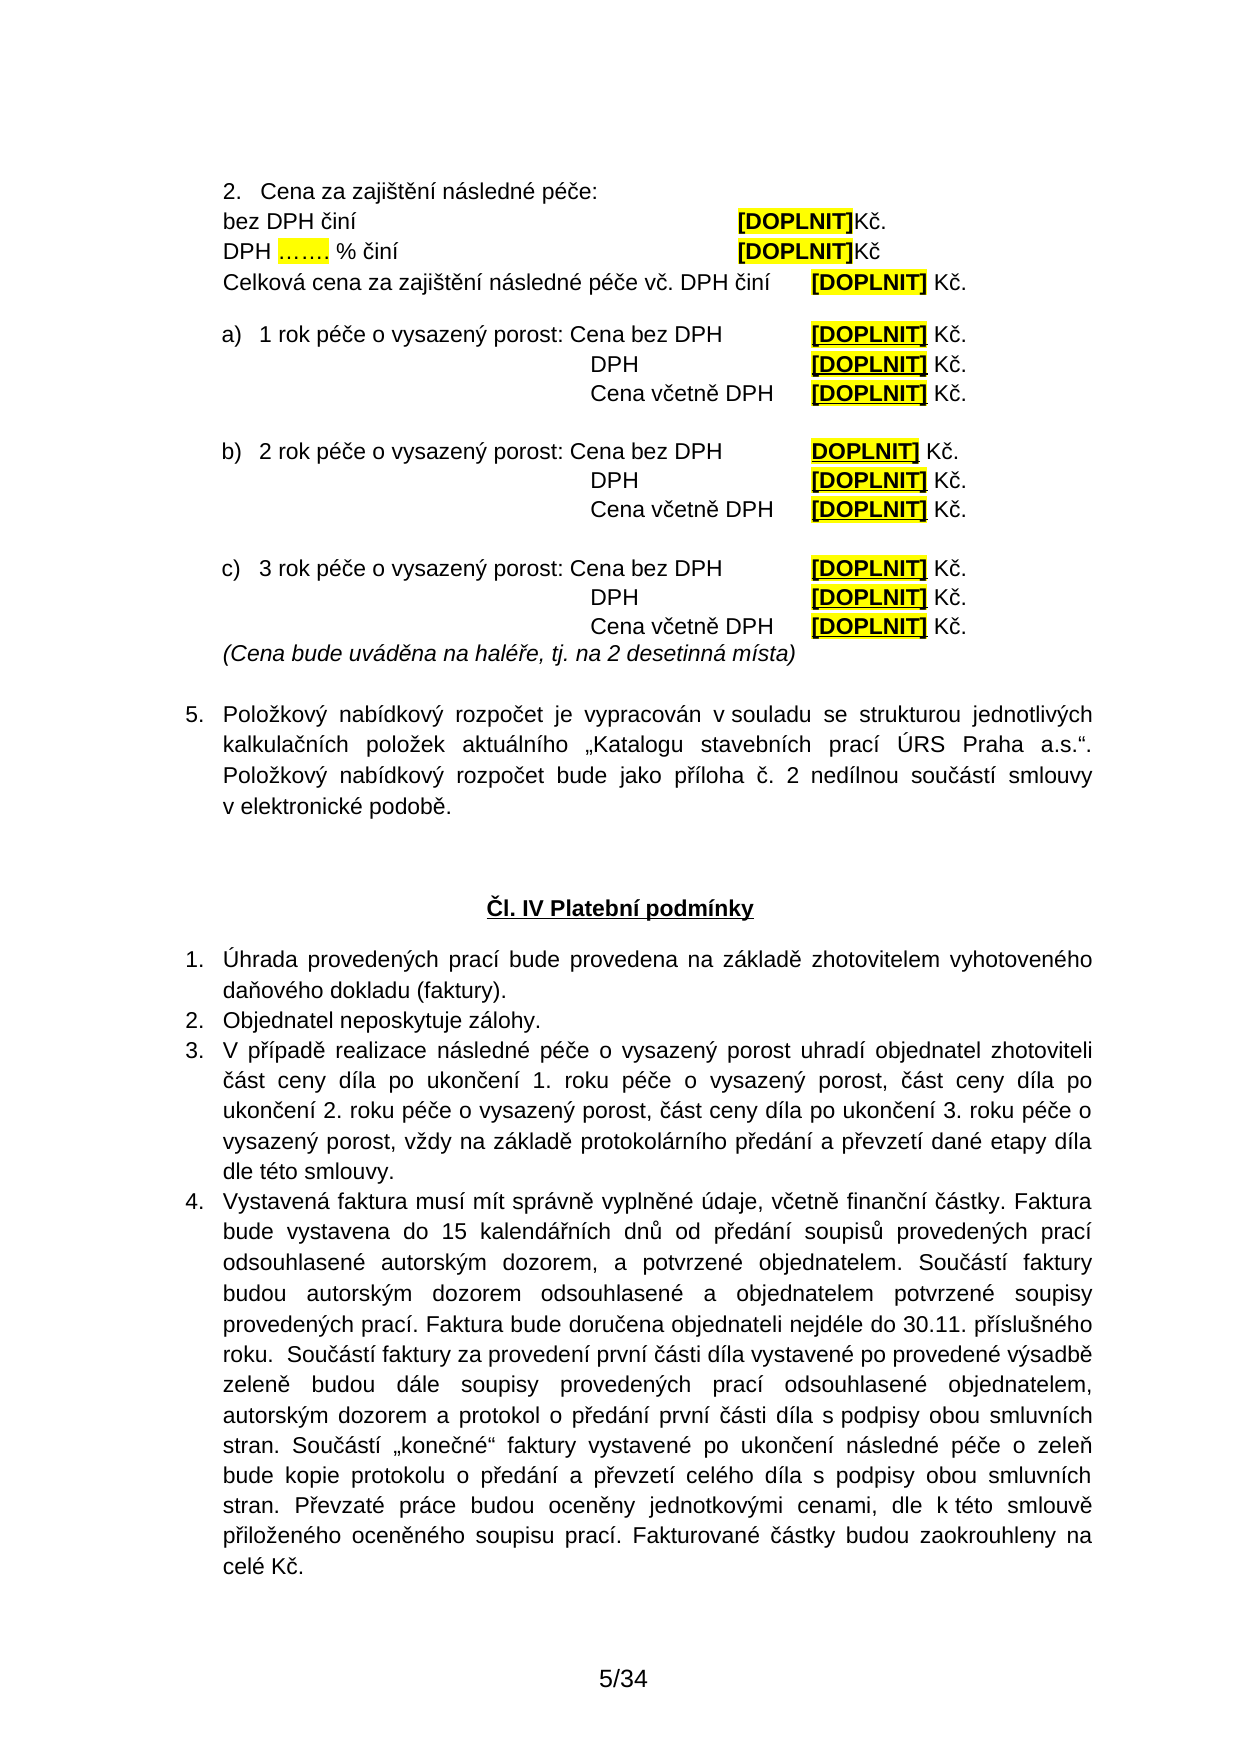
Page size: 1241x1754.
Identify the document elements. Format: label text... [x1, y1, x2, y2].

list DPH ……. % činí [DOPLNIT]Kč [853, 238, 1093, 264]
text Čl. IV Platební podmínky [148, 895, 1093, 922]
list bez DPH činí [DOPLNIT]Kč. [853, 208, 1093, 234]
list bez DPH činí [DOPLNIT]Kč. [223, 208, 738, 234]
text DPH [DOPLNIT] Kč. [148, 349, 1093, 378]
list Objednatel neposkytuje zálohy. [185, 1007, 1093, 1033]
list Úhrada provedených prací bude provedena na základě zhotovitelem vyhotoveného daňového dokladu (faktury). [185, 946, 1093, 1003]
text DPH [DOPLNIT] Kč. [148, 582, 1093, 611]
list V případě realizace následné péče o vysazený porost uhradí objednatel zhotoviteli část ceny díla po ukončení 1. roku péče o vysazený porost, část ceny díla po ukončení 2. roku péče o vysazený porost, část ceny díla po ukončení 3. roku péče o vysazený porost, vždy na základě protokolárního předání a převzetí dané etapy díla dle této smlouvy. [185, 1037, 1093, 1184]
list Položkový nabídkový rozpočet je vypracován v souladu se strukturou jednotlivých kalkulačních položek aktuálního „Katalogu stavebních prací ÚRS Praha a.s.“. Položkový nabídkový rozpočet bude jako příloha č. 2 nedílnou součástí smlouvy v elektronické podobě. [185, 701, 1093, 820]
list 1 rok péče o vysazený porost: Cena bez DPH [DOPLNIT] Kč. [221, 319, 1093, 349]
list (Cena bude uváděna na haléře, tj. na 2 desetinná místa) [223, 640, 1093, 667]
text Cena včetně DPH [DOPLNIT] Kč. [148, 611, 1093, 640]
list Celková cena za zajištění následné péče vč. DPH činí [DOPLNIT] Kč. [223, 268, 1093, 295]
text Cena včetně DPH [DOPLNIT] Kč. [148, 494, 1093, 524]
list Cena za zajištění následné péče: [223, 178, 1093, 204]
list 3 rok péče o vysazený porost: Cena bez DPH [DOPLNIT] Kč. [221, 553, 1093, 582]
text DPH [DOPLNIT] Kč. [148, 465, 1093, 494]
list Vystavená faktura musí mít správně vyplněné údaje, včetně finanční částky. Faktura bude vystavena do 15 kalendářních dnů od předání soupisů provedených prací odsouhlasené autorským dozorem, a potvrzené objednatelem. Součástí faktury budou autorským dozorem odsouhlasené a objednatelem potvrzené soupisy provedených prací. Faktura bude doručena objednateli nejdéle do 30.11. příslušného roku. Součástí faktury za provedení první části díla vystavené po provedené výsadbě zeleně budou dále soupisy provedených prací odsouhlasené objednatelem, autorským dozorem a protokol o předání první části díla s podpisy obou smluvních stran. Součástí „konečné“ faktury vystavené po ukončení následné péče o zeleň bude kopie protokolu o předání a převzetí celého díla s podpisy obou smluvních stran. Převzaté práce budou oceněny jednotkovými cenami, dle k této smlouvě přiloženého oceněného soupisu prací. Fakturované částky budou zaokrouhleny na celé Kč. [185, 1188, 1093, 1579]
list 2 rok péče o vysazený porost: Cena bez DPH DOPLNIT] Kč. [221, 436, 1093, 465]
text Cena včetně DPH [DOPLNIT] Kč. [148, 378, 1093, 407]
list DPH ……. % činí [DOPLNIT]Kč [329, 238, 738, 264]
